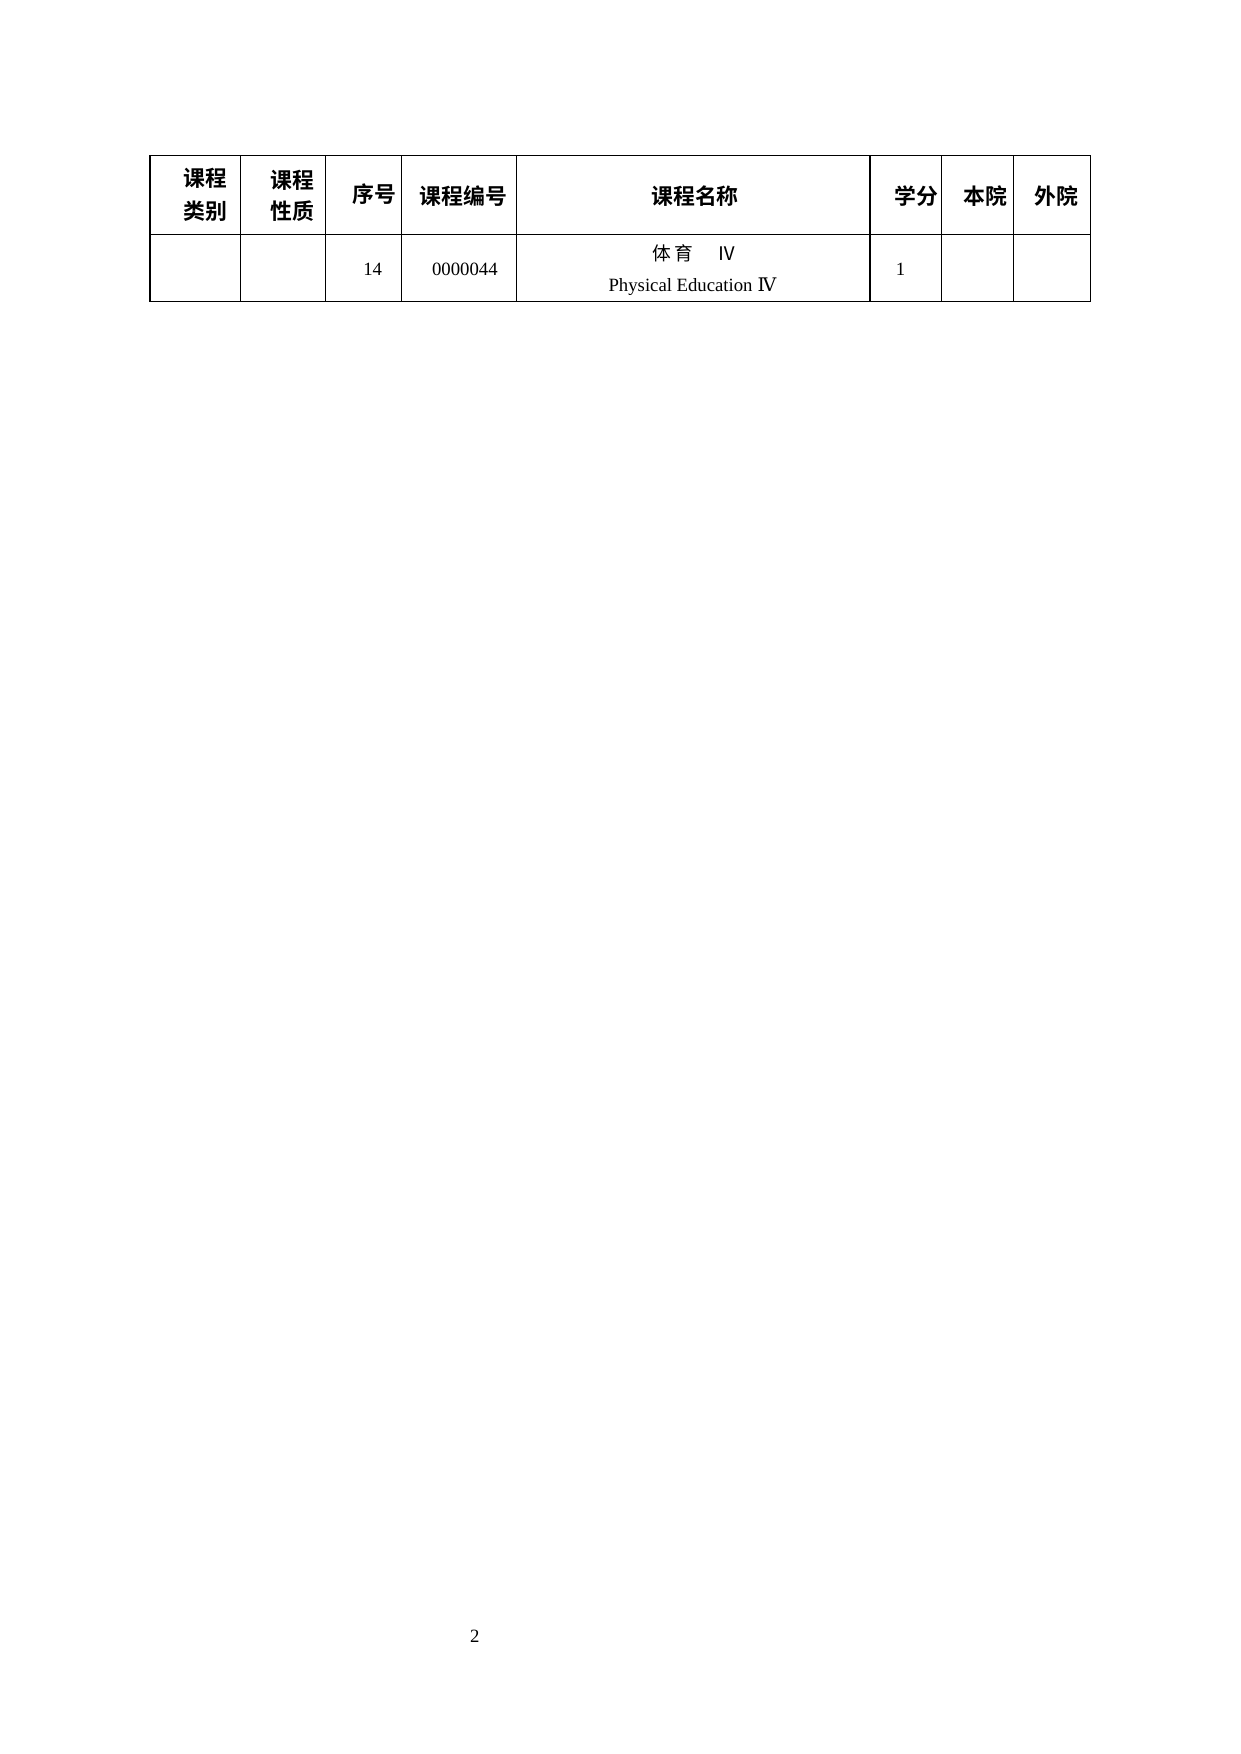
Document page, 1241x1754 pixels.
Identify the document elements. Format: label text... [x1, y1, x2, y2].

table_cell 体育 Ⅳ Physical Education Ⅳ [517, 235, 869, 301]
table_header 课程 性质 [241, 156, 325, 234]
table_header 外院 [1014, 156, 1090, 234]
table_header 课程编号 [402, 156, 516, 234]
table_header 本院 [942, 156, 1013, 234]
table_header 序号 [326, 156, 401, 234]
table_header 学分 [871, 156, 941, 234]
table_cell 0000044 [402, 235, 516, 301]
table_cell [942, 235, 1013, 301]
table_cell 1 [871, 235, 941, 301]
table_header 课程 类别 [151, 156, 240, 234]
table_cell 14 [326, 235, 401, 301]
table_header 课程名称 [517, 156, 869, 234]
